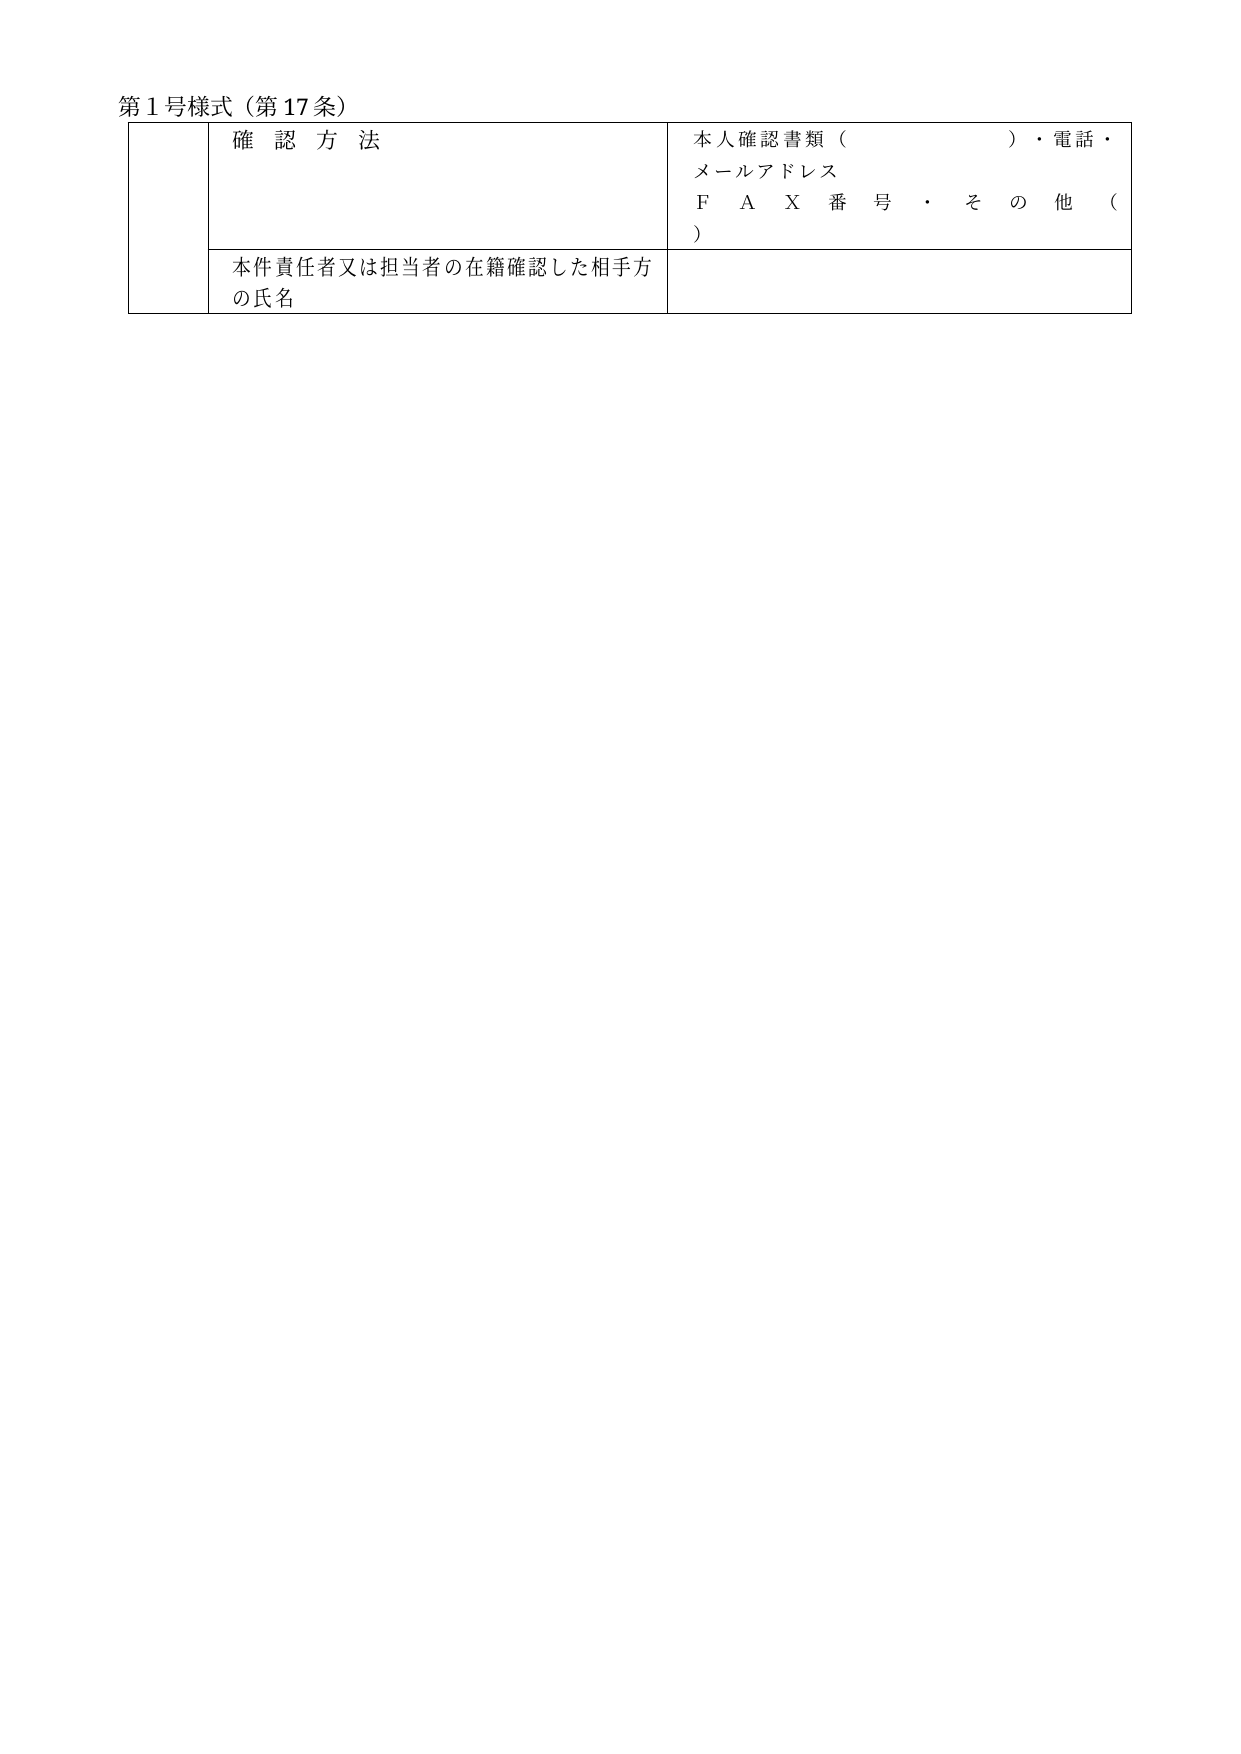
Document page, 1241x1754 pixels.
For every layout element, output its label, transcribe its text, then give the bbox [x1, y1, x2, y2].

table_cell [668, 250, 1131, 313]
table_cell 本人確認書類（ ）・電話・メールアドレス ＦＡＸ番号・その他（ ） [668, 123, 1131, 249]
table_cell 本件責任者又は担当者の在籍確認した相手方の氏名 [209, 250, 667, 313]
table_cell 確認方法 [209, 123, 667, 249]
